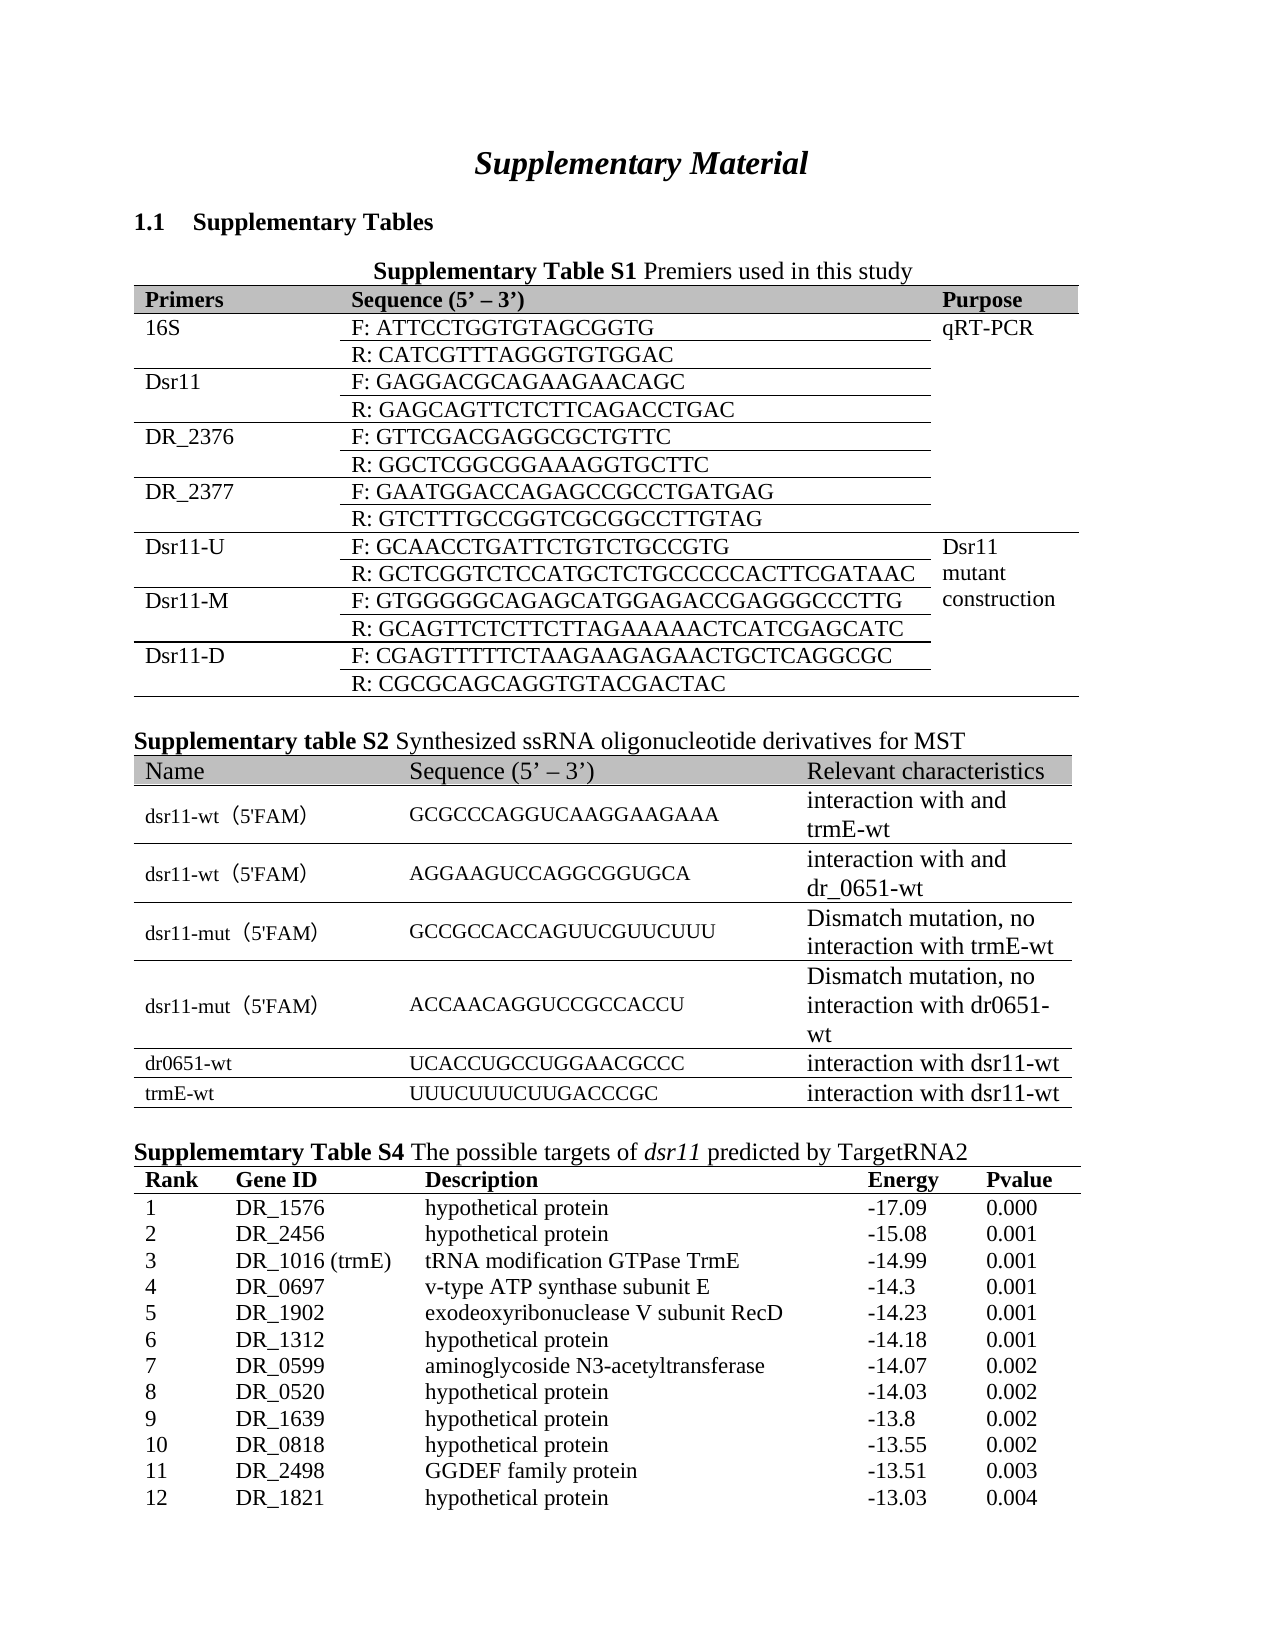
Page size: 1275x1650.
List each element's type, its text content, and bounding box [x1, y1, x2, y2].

table_cell 11 [134, 1458, 224, 1484]
table_cell v-type ATP synthase subunit E [414, 1273, 856, 1299]
table_cell DR_2377 [134, 478, 340, 532]
table_cell -15.08 [856, 1220, 975, 1247]
table_cell DR_0599 [224, 1352, 414, 1378]
table_cell -14.23 [856, 1299, 975, 1326]
table_cell R: GCAGTTCTCTTCTTAGAAAAACTCATCGAGCATC [340, 615, 931, 641]
table_cell GGDEF family protein [414, 1458, 856, 1484]
table_cell -14.07 [856, 1352, 975, 1378]
table_cell 16S [134, 314, 340, 367]
table_cell interaction with and trmE-wt [795, 786, 1072, 843]
subtitle Supplementary Tables [133, 207, 1152, 236]
table_header Name [134, 756, 398, 784]
table_header Sequence (5’ – 3’) [398, 756, 795, 784]
table_cell DR_1639 [224, 1405, 414, 1431]
table_cell interaction with dsr11-wt [795, 1049, 1072, 1077]
table_cell Dsr11-M [134, 588, 340, 641]
table_cell 0.002 [975, 1431, 1081, 1457]
table_cell ACCAACAGGUCCGCCACCU [398, 961, 795, 1047]
table_cell -13.8 [856, 1405, 975, 1431]
table_cell DR_0697 [224, 1273, 414, 1299]
table_cell dsr11-wt（5'FAM） [134, 844, 398, 902]
table_cell -14.99 [856, 1247, 975, 1273]
table_cell DR_0520 [224, 1379, 414, 1405]
table_cell dsr11-wt（5'FAM） [134, 786, 398, 843]
table_cell R: GTCTTTGCCGGTCGCGGCCTTGTAG [340, 505, 931, 532]
table_cell exodeoxyribonuclease V subunit RecD [414, 1299, 856, 1326]
table_cell Dsr11 [134, 369, 340, 422]
table_cell 3 [134, 1247, 224, 1273]
table_cell 0.001 [975, 1220, 1081, 1247]
table_cell 0.001 [975, 1326, 1081, 1352]
table_cell tRNA modification GTPase TrmE [414, 1247, 856, 1273]
table_cell -14.18 [856, 1326, 975, 1352]
table_cell AGGAAGUCCAGGCGGUGCA [398, 844, 795, 902]
table_cell 0.002 [975, 1379, 1081, 1405]
table_cell R: CATCGTTTAGGGTGTGGAC [340, 341, 931, 367]
table_cell 5 [134, 1299, 224, 1326]
text Supplementary Material [133, 143, 1152, 182]
table_cell F: GAGGACGCAGAAGAACAGC [340, 369, 931, 395]
table_cell hypothetical protein [414, 1326, 856, 1352]
table_cell DR_1902 [224, 1299, 414, 1326]
table_cell GCGCCCAGGUCAAGGAAGAAA [398, 786, 795, 843]
table_cell 6 [134, 1326, 224, 1352]
table_cell F: GCAACCTGATTCTGTCTGCCGTG [340, 533, 931, 559]
table_cell hypothetical protein [414, 1405, 856, 1431]
table_cell 0.004 [975, 1484, 1081, 1510]
table_cell 8 [134, 1379, 224, 1405]
table_header Rank [134, 1167, 224, 1193]
table_cell 7 [134, 1352, 224, 1378]
table_cell DR_1016 (trmE) [224, 1247, 414, 1273]
table_cell F: CGAGTTTTTCTAAGAAGAGAACTGCTCAGGCGC [340, 643, 931, 669]
table_cell 10 [134, 1431, 224, 1457]
table_cell UCACCUGCCUGGAACGCCC [398, 1049, 795, 1077]
table_cell 4 [134, 1273, 224, 1299]
table_cell -13.55 [856, 1431, 975, 1457]
table_header Sequence (5’ – 3’) [340, 286, 931, 313]
table_cell interaction with dsr11-wt [795, 1078, 1072, 1107]
table_cell 2 [134, 1220, 224, 1247]
table_cell interaction with and dr_0651-wt [795, 844, 1072, 902]
table_cell hypothetical protein [414, 1194, 856, 1220]
table_cell 0.002 [975, 1352, 1081, 1378]
table_cell R: CGCGCAGCAGGTGTACGACTAC [340, 670, 931, 696]
table_cell DR_2456 [224, 1220, 414, 1247]
table_cell UUUCUUUCUUGACCCGC [398, 1078, 795, 1107]
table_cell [414, 1484, 856, 1510]
table_cell dsr11-mut（5'FAM） [134, 961, 398, 1047]
table_cell DR_1576 [224, 1194, 414, 1220]
table_cell qRT-PCR [931, 314, 1078, 532]
table_header Primers [134, 286, 340, 313]
table_cell -13.51 [856, 1458, 975, 1484]
text Supplememtary Table S4 The possible targets of dsr11 predicted by TargetRNA2 [133, 1137, 1152, 1166]
table_cell hypothetical protein [414, 1220, 856, 1247]
table_cell F: GAATGGACCAGAGCCGCCTGATGAG [340, 478, 931, 504]
table_cell R: GAGCAGTTCTCTTCAGACCTGAC [340, 396, 931, 422]
text Supplementary table S2 Synthesized ssRNA oligonucleotide derivatives for MST [133, 726, 1152, 755]
table_cell 1 [134, 1194, 224, 1220]
table_header Energy [856, 1167, 975, 1193]
table_header Relevant characteristics [795, 756, 1072, 784]
table_cell -13.03 [856, 1484, 975, 1510]
table_cell Dsr11-D [134, 643, 340, 696]
table_cell Dsr11 mutant construction [931, 533, 1078, 696]
table_cell 0.003 [975, 1458, 1081, 1484]
table_header Description [414, 1167, 856, 1193]
table_cell DR_1312 [224, 1326, 414, 1352]
table_cell hypothetical protein [414, 1431, 856, 1457]
table_cell Dsr11-U [134, 533, 340, 587]
table_cell F: GTTCGACGAGGCGCTGTTC [340, 423, 931, 449]
table_header Gene ID [224, 1167, 414, 1193]
table_cell F: GTGGGGGCAGAGCATGGAGACCGAGGGCCCTTG [340, 588, 931, 614]
text Supplementary Table S1 Premiers used in this study [133, 256, 1152, 285]
table_header Pvalue [975, 1167, 1081, 1193]
table_cell DR_0818 [224, 1431, 414, 1457]
table_cell 0.000 [975, 1194, 1081, 1220]
table_cell R: GGCTCGGCGGAAAGGTGCTTC [340, 451, 931, 477]
table_cell aminoglycoside N3-acetyltransferase [414, 1352, 856, 1378]
table_cell 0.001 [975, 1273, 1081, 1299]
table_cell dr0651-wt [134, 1049, 398, 1077]
table_cell 0.001 [975, 1247, 1081, 1273]
table_cell 9 [134, 1405, 224, 1431]
table_cell -14.03 [856, 1379, 975, 1405]
table_cell GCCGCCACCAGUUCGUUCUUU [398, 903, 795, 960]
table_cell trmE-wt [134, 1078, 398, 1107]
table_header Purpose [931, 286, 1078, 313]
table_cell DR_1821 [224, 1484, 414, 1510]
table_cell DR_2498 [224, 1458, 414, 1484]
table_cell 12 [134, 1484, 224, 1510]
table_cell -14.3 [856, 1273, 975, 1299]
table_cell DR_2376 [134, 423, 340, 477]
table_cell F: ATTCCTGGTGTAGCGGTG [340, 314, 931, 340]
table_cell hypothetical protein [414, 1379, 856, 1405]
table_cell Dismatch mutation, no interaction with trmE-wt [795, 903, 1072, 960]
table_cell R: GCTCGGTCTCCATGCTCTGCCCCCACTTCGATAAC [340, 560, 931, 587]
table_cell 0.001 [975, 1299, 1081, 1326]
table_cell Dismatch mutation, no interaction with dr0651-wt [795, 961, 1072, 1047]
table_cell dsr11-mut（5'FAM） [134, 903, 398, 960]
table_cell 0.002 [975, 1405, 1081, 1431]
table_cell -17.09 [856, 1194, 975, 1220]
